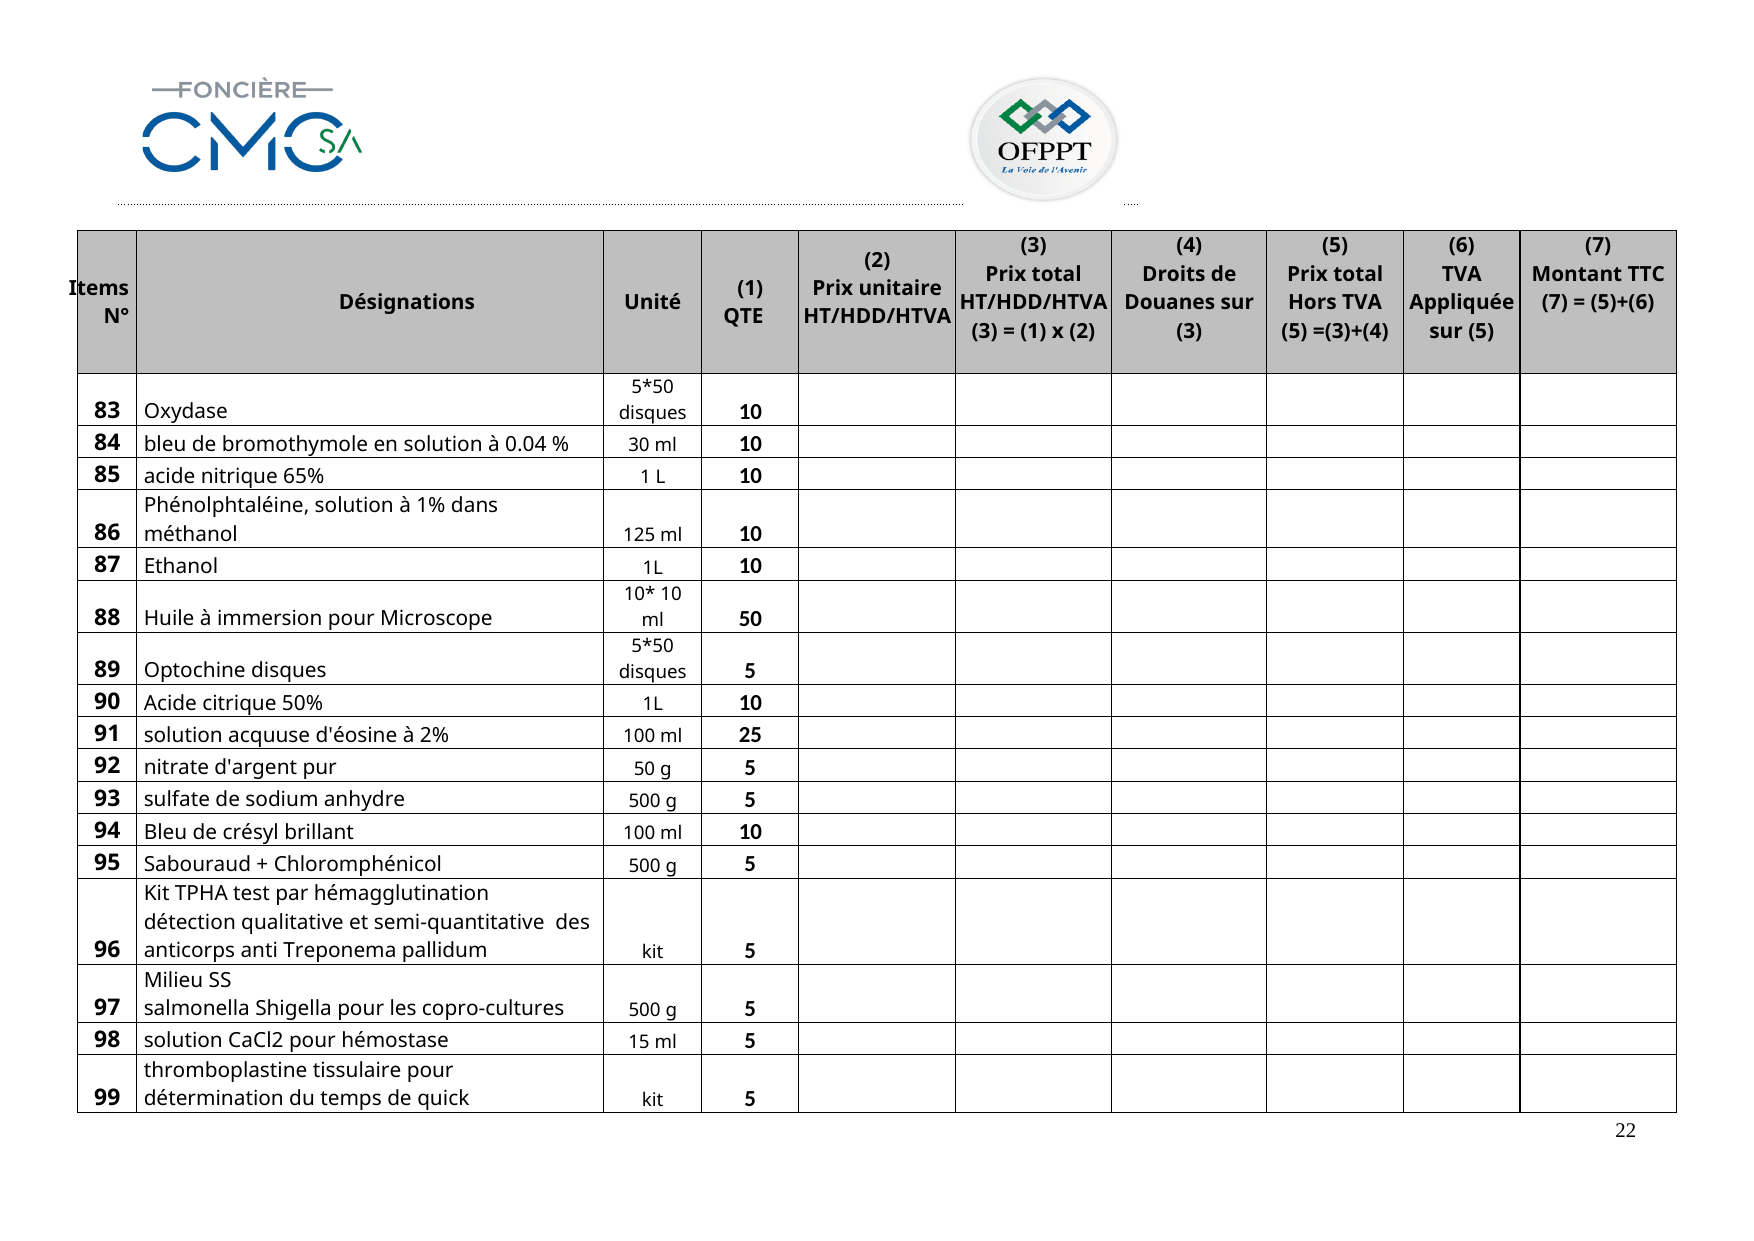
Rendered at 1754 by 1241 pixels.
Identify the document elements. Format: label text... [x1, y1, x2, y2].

table_cell 5 [702, 749, 798, 781]
table_cell acide nitrique 65% [137, 458, 603, 489]
table_cell [956, 879, 1111, 964]
table_cell [1521, 879, 1676, 964]
table_cell [1521, 490, 1676, 547]
table_cell [1404, 749, 1519, 781]
table_cell [1521, 426, 1676, 457]
table_cell 5*50 disques [604, 633, 701, 684]
table_cell kit [604, 1055, 701, 1112]
table_cell [1112, 426, 1266, 457]
table_cell Oxydase [137, 374, 603, 425]
table_cell 100 ml [604, 814, 701, 845]
table_cell [1521, 749, 1676, 781]
table_cell [956, 685, 1111, 716]
table_cell 94 [78, 814, 136, 845]
table_cell [1521, 374, 1676, 425]
table_cell [1404, 685, 1519, 716]
table_cell 5*50 disques [604, 374, 701, 425]
table_cell Kit TPHA test par hémagglutination détection qualitative et semi-quantitative des anticorps anti Treponema pallidum [137, 879, 603, 964]
table_cell 97 [78, 965, 136, 1022]
table_cell [799, 814, 955, 845]
table_cell Bleu de crésyl brillant [137, 814, 603, 845]
table_cell 5 [702, 879, 798, 964]
table_cell 87 [78, 548, 136, 579]
table_cell bleu de bromothymole en solution à 0.04 % [137, 426, 603, 457]
table_cell [1521, 846, 1676, 877]
table_cell Acide citrique 50% [137, 685, 603, 716]
table_cell [956, 426, 1111, 457]
table_cell [1404, 965, 1519, 1022]
table_cell 1L [604, 548, 701, 579]
table_cell 5 [702, 1023, 798, 1054]
table_cell [956, 581, 1111, 632]
table_header Unité [604, 231, 701, 373]
table_header (2) Prix unitaire HT/HDD/HTVA [799, 231, 955, 373]
table_cell 93 [78, 782, 136, 813]
table_cell [1521, 458, 1676, 489]
table_header (7) Montant TTC (7) = (5)+(6) [1521, 231, 1676, 373]
table_cell 100 ml [604, 717, 701, 748]
table_cell 10 [702, 548, 798, 579]
table_cell 85 [78, 458, 136, 489]
picture [964, 73, 1123, 205]
table_cell [1404, 458, 1519, 489]
table_cell 500 g [604, 965, 701, 1022]
table_cell [1404, 633, 1519, 684]
table_cell [1521, 1055, 1676, 1112]
table_cell [1404, 581, 1519, 632]
table_cell [956, 374, 1111, 425]
table_cell sulfate de sodium anhydre [137, 782, 603, 813]
table_cell 91 [78, 717, 136, 748]
table_cell Phénolphtaléine, solution à 1% dans méthanol [137, 490, 603, 547]
table_cell [799, 633, 955, 684]
table_cell [1521, 1023, 1676, 1054]
table_header (1) QTE [702, 231, 798, 373]
table_cell 10 [702, 374, 798, 425]
table_cell [799, 548, 955, 579]
table_cell [799, 717, 955, 748]
table_cell [956, 965, 1111, 1022]
table_cell [1521, 633, 1676, 684]
picture [142, 77, 362, 172]
table_cell [1267, 374, 1403, 425]
table_cell [1112, 846, 1266, 877]
table_cell [1404, 1055, 1519, 1112]
table_cell [1404, 879, 1519, 964]
table_cell kit [604, 879, 701, 964]
table_cell 5 [702, 633, 798, 684]
table_cell 10 [702, 685, 798, 716]
table_cell [799, 374, 955, 425]
table_header Items N° [78, 231, 136, 373]
table_cell [1112, 458, 1266, 489]
table_cell [799, 685, 955, 716]
table_cell solution acquuse d'éosine à 2% [137, 717, 603, 748]
table_cell [1267, 717, 1403, 748]
table_cell Ethanol [137, 548, 603, 579]
table_cell [799, 426, 955, 457]
table_cell 50 g [604, 749, 701, 781]
table_cell [956, 633, 1111, 684]
table_cell [1112, 965, 1266, 1022]
table_cell [1521, 685, 1676, 716]
table_cell nitrate d'argent pur [137, 749, 603, 781]
table_cell [1267, 633, 1403, 684]
table_cell 10* 10 ml [604, 581, 701, 632]
table_cell 50 [702, 581, 798, 632]
table_cell 96 [78, 879, 136, 964]
table_cell thromboplastine tissulaire pour détermination du temps de quick [137, 1055, 603, 1112]
table_cell Milieu SS salmonella Shigella pour les copro-cultures [137, 965, 603, 1022]
table_cell 95 [78, 846, 136, 877]
table_cell [956, 749, 1111, 781]
table_cell 89 [78, 633, 136, 684]
table_cell [799, 490, 955, 547]
table_cell 5 [702, 846, 798, 877]
table_cell [1112, 548, 1266, 579]
table_cell 125 ml [604, 490, 701, 547]
table_cell Sabouraud + Chloromphénicol [137, 846, 603, 877]
table_cell [1521, 965, 1676, 1022]
table_cell 84 [78, 426, 136, 457]
table_cell [1404, 717, 1519, 748]
table_cell [799, 458, 955, 489]
table_cell [799, 846, 955, 877]
table_cell [1404, 1023, 1519, 1054]
table_cell [956, 458, 1111, 489]
table_cell 10 [702, 426, 798, 457]
table_cell [1404, 814, 1519, 845]
table_cell [1112, 490, 1266, 547]
table_cell [1404, 490, 1519, 547]
table_cell 86 [78, 490, 136, 547]
table_cell [1267, 846, 1403, 877]
table_cell [1267, 458, 1403, 489]
table_cell 5 [702, 965, 798, 1022]
table_cell 10 [702, 458, 798, 489]
table_header (6) TVA Appliquée sur (5) [1404, 231, 1519, 373]
table_cell [956, 782, 1111, 813]
table_cell [956, 846, 1111, 877]
table_cell [1112, 814, 1266, 845]
table_cell [799, 965, 955, 1022]
table_cell 500 g [604, 846, 701, 877]
table_cell [1404, 426, 1519, 457]
table_cell 10 [702, 490, 798, 547]
table_cell 30 ml [604, 426, 701, 457]
table_cell [1267, 965, 1403, 1022]
table_cell [1112, 717, 1266, 748]
table_cell [1267, 581, 1403, 632]
table_cell 500 g [604, 782, 701, 813]
table_cell [1267, 548, 1403, 579]
table_cell [1521, 717, 1676, 748]
table_cell [1404, 846, 1519, 877]
table_cell [1404, 374, 1519, 425]
table_cell [1112, 1023, 1266, 1054]
table_cell 5 [702, 782, 798, 813]
table_cell 25 [702, 717, 798, 748]
table_cell [956, 1055, 1111, 1112]
table_cell Optochine disques [137, 633, 603, 684]
table_cell [1112, 749, 1266, 781]
table_cell [1112, 374, 1266, 425]
table_cell [1521, 782, 1676, 813]
table_cell 90 [78, 685, 136, 716]
table_cell 1 L [604, 458, 701, 489]
table_cell [1112, 879, 1266, 964]
table_cell 5 [702, 1055, 798, 1112]
table_cell [1404, 548, 1519, 579]
table_cell [1267, 879, 1403, 964]
table_cell [1521, 581, 1676, 632]
table_header (5) Prix total Hors TVA (5) =(3)+(4) [1267, 231, 1403, 373]
table_header (4) Droits de Douanes sur (3) [1112, 231, 1266, 373]
table_cell [799, 1055, 955, 1112]
table_cell 83 [78, 374, 136, 425]
table_cell [799, 782, 955, 813]
table_cell [956, 490, 1111, 547]
table_cell 88 [78, 581, 136, 632]
table_cell [1267, 490, 1403, 547]
table_cell [1521, 814, 1676, 845]
table_cell [956, 814, 1111, 845]
table_cell [956, 1023, 1111, 1054]
table_cell [1267, 1055, 1403, 1112]
table_cell [956, 548, 1111, 579]
table_cell [1267, 685, 1403, 716]
table_cell [1267, 814, 1403, 845]
table_cell 99 [78, 1055, 136, 1112]
table_cell [799, 581, 955, 632]
table_cell [956, 717, 1111, 748]
table_cell 92 [78, 749, 136, 781]
table_cell [1112, 782, 1266, 813]
table_header (3) Prix total HT/HDD/HTVA (3) = (1) x (2) [956, 231, 1111, 373]
table_cell solution CaCl2 pour hémostase [137, 1023, 603, 1054]
table_cell [1521, 548, 1676, 579]
table_cell Huile à immersion pour Microscope [137, 581, 603, 632]
table_cell [1267, 426, 1403, 457]
table_cell [1112, 1055, 1266, 1112]
table_cell [799, 1023, 955, 1054]
table_cell [799, 749, 955, 781]
table_cell [1267, 749, 1403, 781]
table_cell [1267, 782, 1403, 813]
table_cell [1404, 782, 1519, 813]
table_cell 1L [604, 685, 701, 716]
table_cell [799, 879, 955, 964]
table_cell 15 ml [604, 1023, 701, 1054]
table_cell 10 [702, 814, 798, 845]
table_cell [1267, 1023, 1403, 1054]
table_cell 98 [78, 1023, 136, 1054]
table_header Désignations [137, 231, 603, 373]
table_cell [1112, 633, 1266, 684]
table_cell [1112, 685, 1266, 716]
table_cell [1112, 581, 1266, 632]
